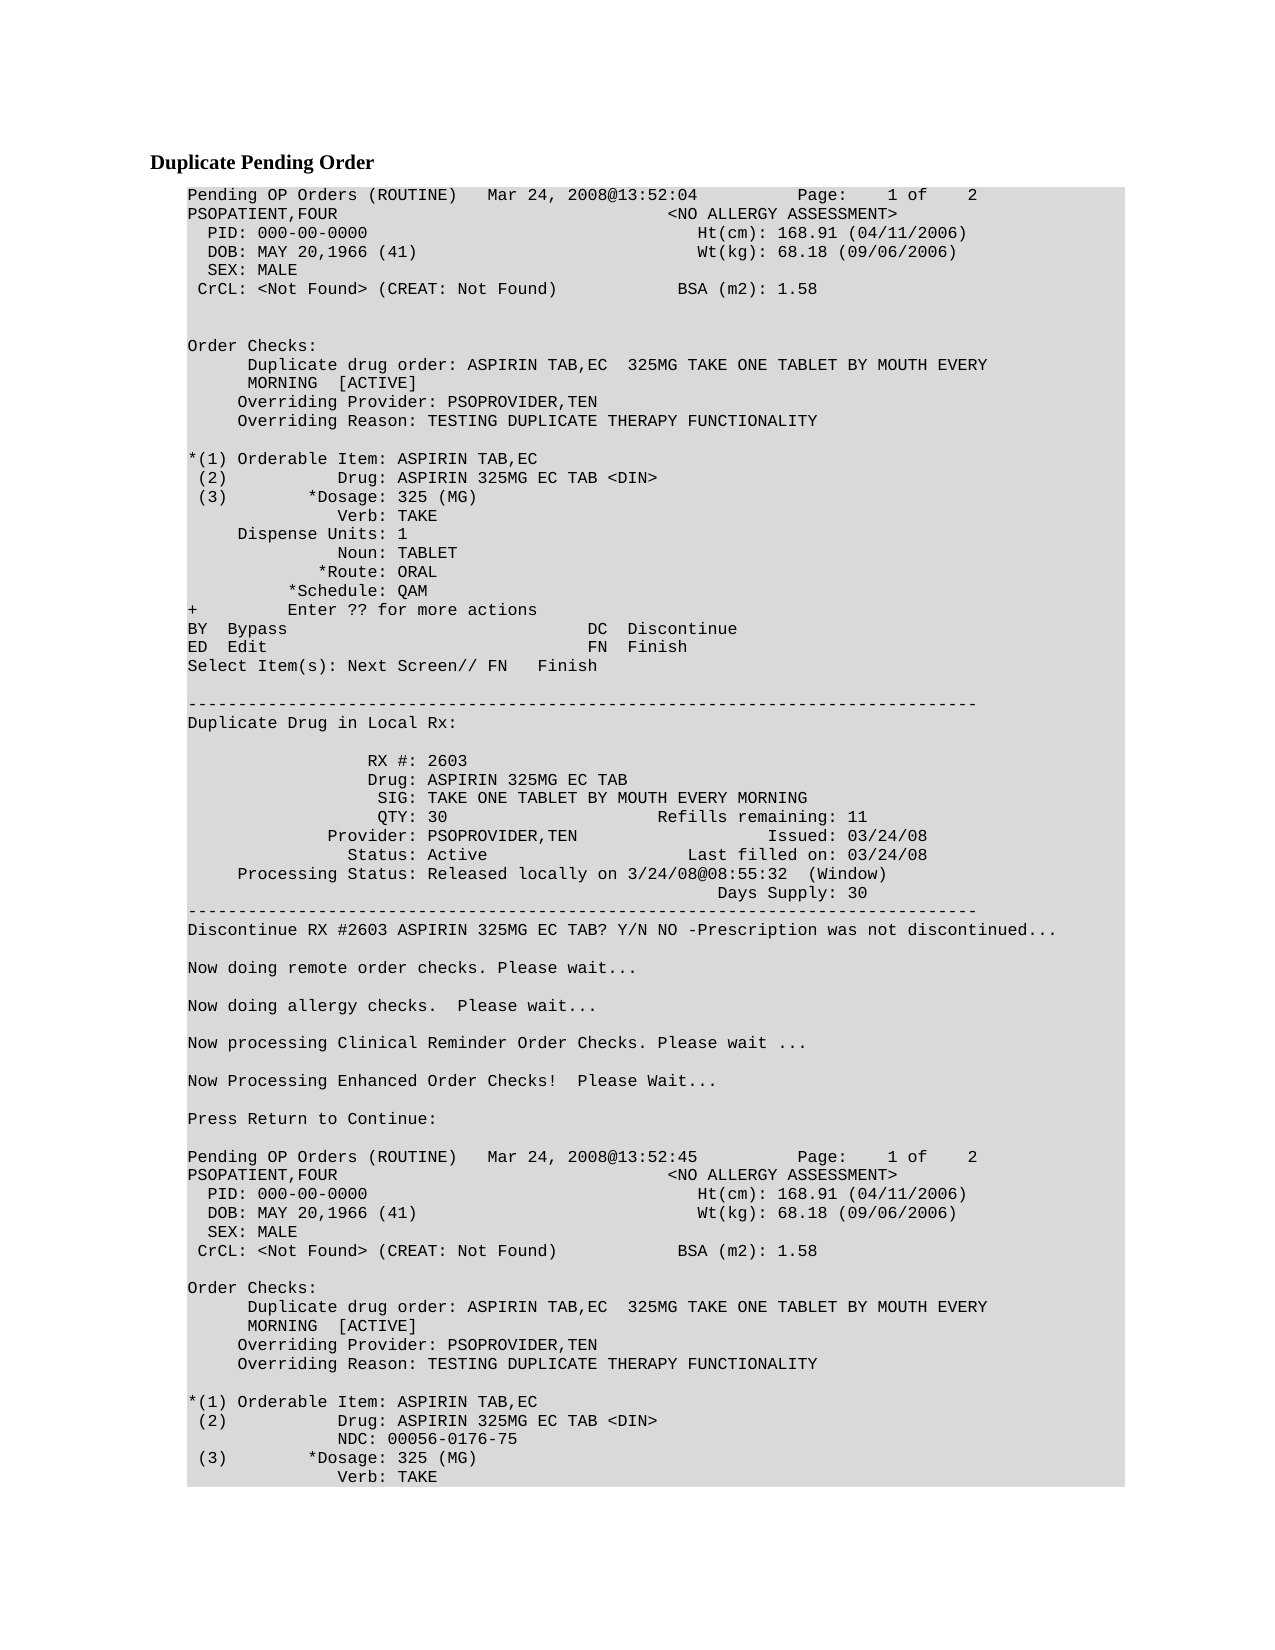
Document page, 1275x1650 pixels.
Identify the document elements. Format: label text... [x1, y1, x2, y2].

text Discontinue RX #2603 ASPIRIN 325MG EC TAB? Y/N NO -Prescription was not discontinued... [187, 922, 1125, 941]
text DOB: MAY 20,1966 (41) Wt(kg): 68.18 (09/06/2006) [187, 1205, 1125, 1223]
text Now processing Clinical Reminder Order Checks. Please wait ... [187, 1035, 1125, 1054]
text Overriding Provider: PSOPROVIDER,TEN [187, 394, 1125, 413]
text Noun: TABLET [187, 545, 1125, 564]
text Verb: TAKE [187, 1469, 1125, 1487]
text QTY: 30 Refills remaining: 11 [187, 809, 1125, 828]
text Pending OP Orders (ROUTINE) Mar 24, 2008@13:52:04 Page: 1 of 2 [187, 187, 1125, 205]
text Press Return to Continue: [187, 1110, 1125, 1129]
text *(1) Orderable Item: ASPIRIN TAB,EC [187, 451, 1125, 469]
text (3) *Dosage: 325 (MG) [187, 488, 1125, 507]
text Overriding Provider: PSOPROVIDER,TEN [187, 1337, 1125, 1356]
text DOB: MAY 20,1966 (41) Wt(kg): 68.18 (09/06/2006) [187, 243, 1125, 262]
text SEX: MALE [187, 1223, 1125, 1242]
text Dispense Units: 1 [187, 526, 1125, 545]
text ED Edit FN Finish [187, 639, 1125, 658]
text Overriding Reason: TESTING DUPLICATE THERAPY FUNCTIONALITY [187, 1356, 1125, 1374]
text PID: 000-00-0000 Ht(cm): 168.91 (04/11/2006) [187, 224, 1125, 243]
text CrCL: <Not Found> (CREAT: Not Found) BSA (m2): 1.58 [187, 1242, 1125, 1261]
text + Enter ?? for more actions [187, 601, 1125, 620]
text Order Checks: [187, 337, 1125, 356]
text Days Supply: 30 [187, 884, 1125, 903]
text Now doing remote order checks. Please wait... [187, 959, 1125, 978]
text RX #: 2603 [187, 752, 1125, 771]
text MORNING [ACTIVE] [187, 1318, 1125, 1337]
text Duplicate Pending Order [150, 150, 1125, 174]
text Duplicate Drug in Local Rx: [187, 714, 1125, 733]
text Status: Active Last filled on: 03/24/08 [187, 846, 1125, 865]
text Order Checks: [187, 1280, 1125, 1299]
text Duplicate drug order: ASPIRIN TAB,EC 325MG TAKE ONE TABLET BY MOUTH EVERY [187, 1299, 1125, 1318]
text Provider: PSOPROVIDER,TEN Issued: 03/24/08 [187, 828, 1125, 846]
text *Schedule: QAM [187, 582, 1125, 601]
text (2) Drug: ASPIRIN 325MG EC TAB <DIN> [187, 1412, 1125, 1431]
text SIG: TAKE ONE TABLET BY MOUTH EVERY MORNING [187, 790, 1125, 809]
text Now doing allergy checks. Please wait... [187, 997, 1125, 1016]
text Drug: ASPIRIN 325MG EC TAB [187, 771, 1125, 790]
text Overriding Reason: TESTING DUPLICATE THERAPY FUNCTIONALITY [187, 413, 1125, 432]
text PSOPATIENT,FOUR <NO ALLERGY ASSESSMENT> [187, 1167, 1125, 1186]
text PSOPATIENT,FOUR <NO ALLERGY ASSESSMENT> [187, 205, 1125, 224]
text (3) *Dosage: 325 (MG) [187, 1450, 1125, 1469]
text NDC: 00056-0176-75 [187, 1431, 1125, 1450]
text Select Item(s): Next Screen// FN Finish [187, 658, 1125, 677]
text PID: 000-00-0000 Ht(cm): 168.91 (04/11/2006) [187, 1186, 1125, 1205]
text BY Bypass DC Discontinue [187, 620, 1125, 639]
text CrCL: <Not Found> (CREAT: Not Found) BSA (m2): 1.58 [187, 281, 1125, 300]
text *(1) Orderable Item: ASPIRIN TAB,EC [187, 1393, 1125, 1412]
text *Route: ORAL [187, 564, 1125, 582]
text Verb: TAKE [187, 507, 1125, 526]
text Duplicate drug order: ASPIRIN TAB,EC 325MG TAKE ONE TABLET BY MOUTH EVERY [187, 356, 1125, 375]
text (2) Drug: ASPIRIN 325MG EC TAB <DIN> [187, 469, 1125, 488]
text ------------------------------------------------------------------------------- [187, 903, 1125, 922]
text Now Processing Enhanced Order Checks! Please Wait... [187, 1073, 1125, 1092]
text ------------------------------------------------------------------------------- [187, 696, 1125, 714]
text SEX: MALE [187, 262, 1125, 281]
text MORNING [ACTIVE] [187, 375, 1125, 394]
text Processing Status: Released locally on 3/24/08@08:55:32 (Window) [187, 865, 1125, 884]
text Pending OP Orders (ROUTINE) Mar 24, 2008@13:52:45 Page: 1 of 2 [187, 1148, 1125, 1167]
